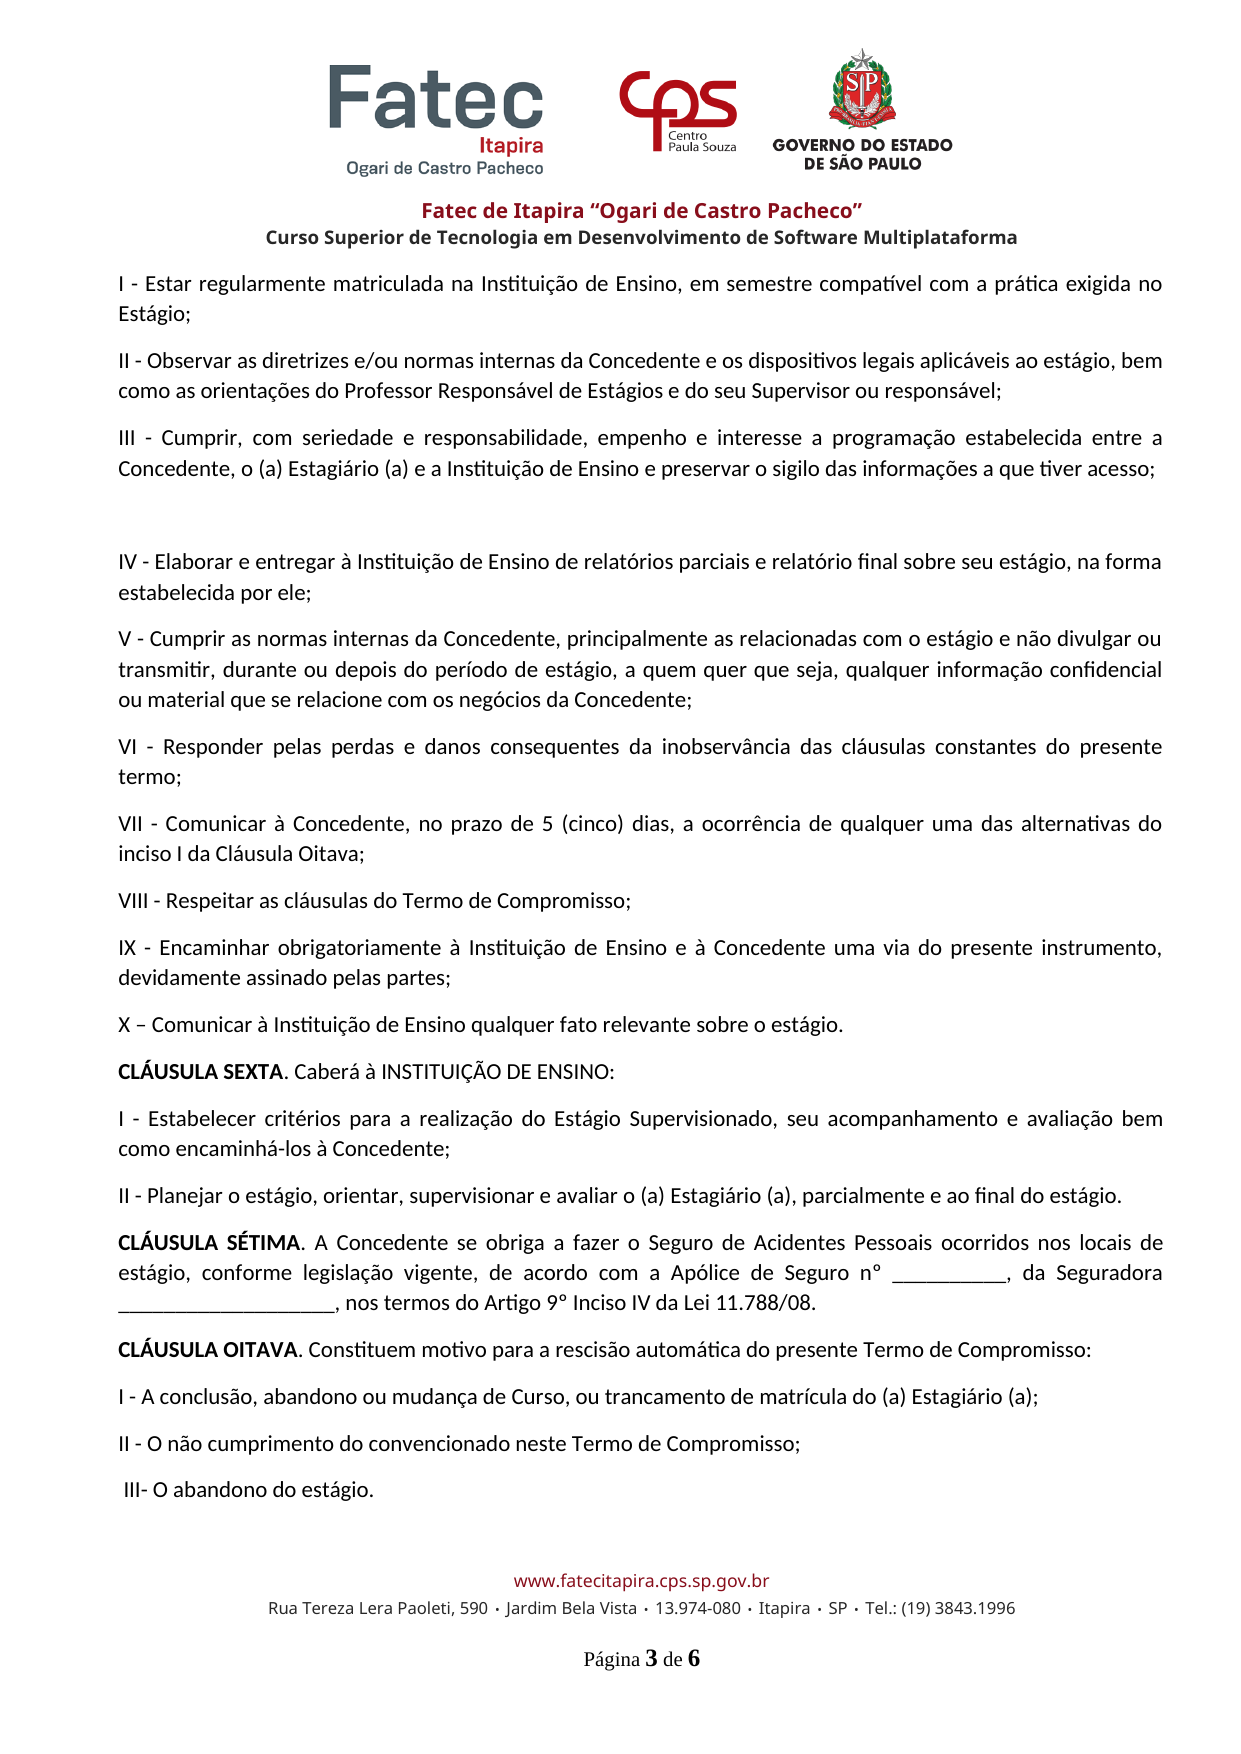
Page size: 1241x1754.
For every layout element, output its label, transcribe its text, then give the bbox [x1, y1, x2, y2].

text II - O não cumprimento do convencionado neste Termo de Compromisso; [118, 1429, 1165, 1457]
text I - Estabelecer critérios para a realização do Estágio Supervisionado, seu acompanhamento e avaliação bem como encaminhá-los à Concedente; [118, 1104, 1165, 1162]
text II - Planejar o estágio, orientar, supervisionar e avaliar o (a) Estagiário (a), parcialmente e ao final do estágio. [118, 1181, 1165, 1209]
text CLÁUSULA SEXTA. Caberá à INSTITUIÇÃO DE ENSINO: [118, 1057, 1165, 1085]
picture [617, 44, 954, 178]
text I - A conclusão, abandono ou mudança de Curso, ou trancamento de matrícula do (a) Estagiário (a); [118, 1382, 1165, 1410]
text CLÁUSULA SÉTIMA. A Concedente se obriga a fazer o Seguro de Acidentes Pessoais ocorridos nos locais de estágio, conforme legislação vigente, de acordo com a Apólice de Seguro nº __________, da Seguradora ___________________, nos termos do Artigo 9º Inciso IV da Lei 11.788/08. [118, 1228, 1165, 1316]
text CLÁUSULA OITAVA. Constituem motivo para a rescisão automática do presente Termo de Compromisso: [118, 1335, 1165, 1363]
text V - Cumprir as normas internas da Concedente, principalmente as relacionadas com o estágio e não divulgar ou transmitir, durante ou depois do período de estágio, a quem quer que seja, qualquer informação confidencial ou material que se relacione com os negócios da Concedente; [118, 624, 1165, 713]
text VIII - Respeitar as cláusulas do Termo de Compromisso; [118, 886, 1165, 914]
text VI - Responder pelas perdas e danos consequentes da inobservância das cláusulas constantes do presente termo; [118, 732, 1165, 790]
picture [329, 65, 543, 177]
text IX - Encaminhar obrigatoriamente à Instituição de Ensino e à Concedente uma via do presente instrumento, devidamente assinado pelas partes; [118, 933, 1165, 991]
text III- O abandono do estágio. [118, 1476, 1165, 1504]
text IV - Elaborar e entregar à Instituição de Ensino de relatórios parciais e relatório final sobre seu estágio, na forma estabelecida por ele; [118, 547, 1165, 606]
text I - Estar regularmente matriculada na Instituição de Ensino, em semestre compatível com a prática exigida no Estágio; [118, 269, 1165, 328]
text III - Cumprir, com seriedade e responsabilidade, empenho e interesse a programação estabelecida entre a Concedente, o (a) Estagiário (a) e a Instituição de Ensino e preservar o sigilo das informações a que tiver acesso; [118, 423, 1165, 482]
text X – Comunicar à Instituição de Ensino qualquer fato relevante sobre o estágio. [118, 1010, 1165, 1038]
text II - Observar as diretrizes e/ou normas internas da Concedente e os dispositivos legais aplicáveis ao estágio, bem como as orientações do Professor Responsável de Estágios e do seu Supervisor ou responsável; [118, 346, 1165, 405]
text VII - Comunicar à Concedente, no prazo de 5 (cinco) dias, a ocorrência de qualquer uma das alternativas do inciso I da Cláusula Oitava; [118, 809, 1165, 867]
